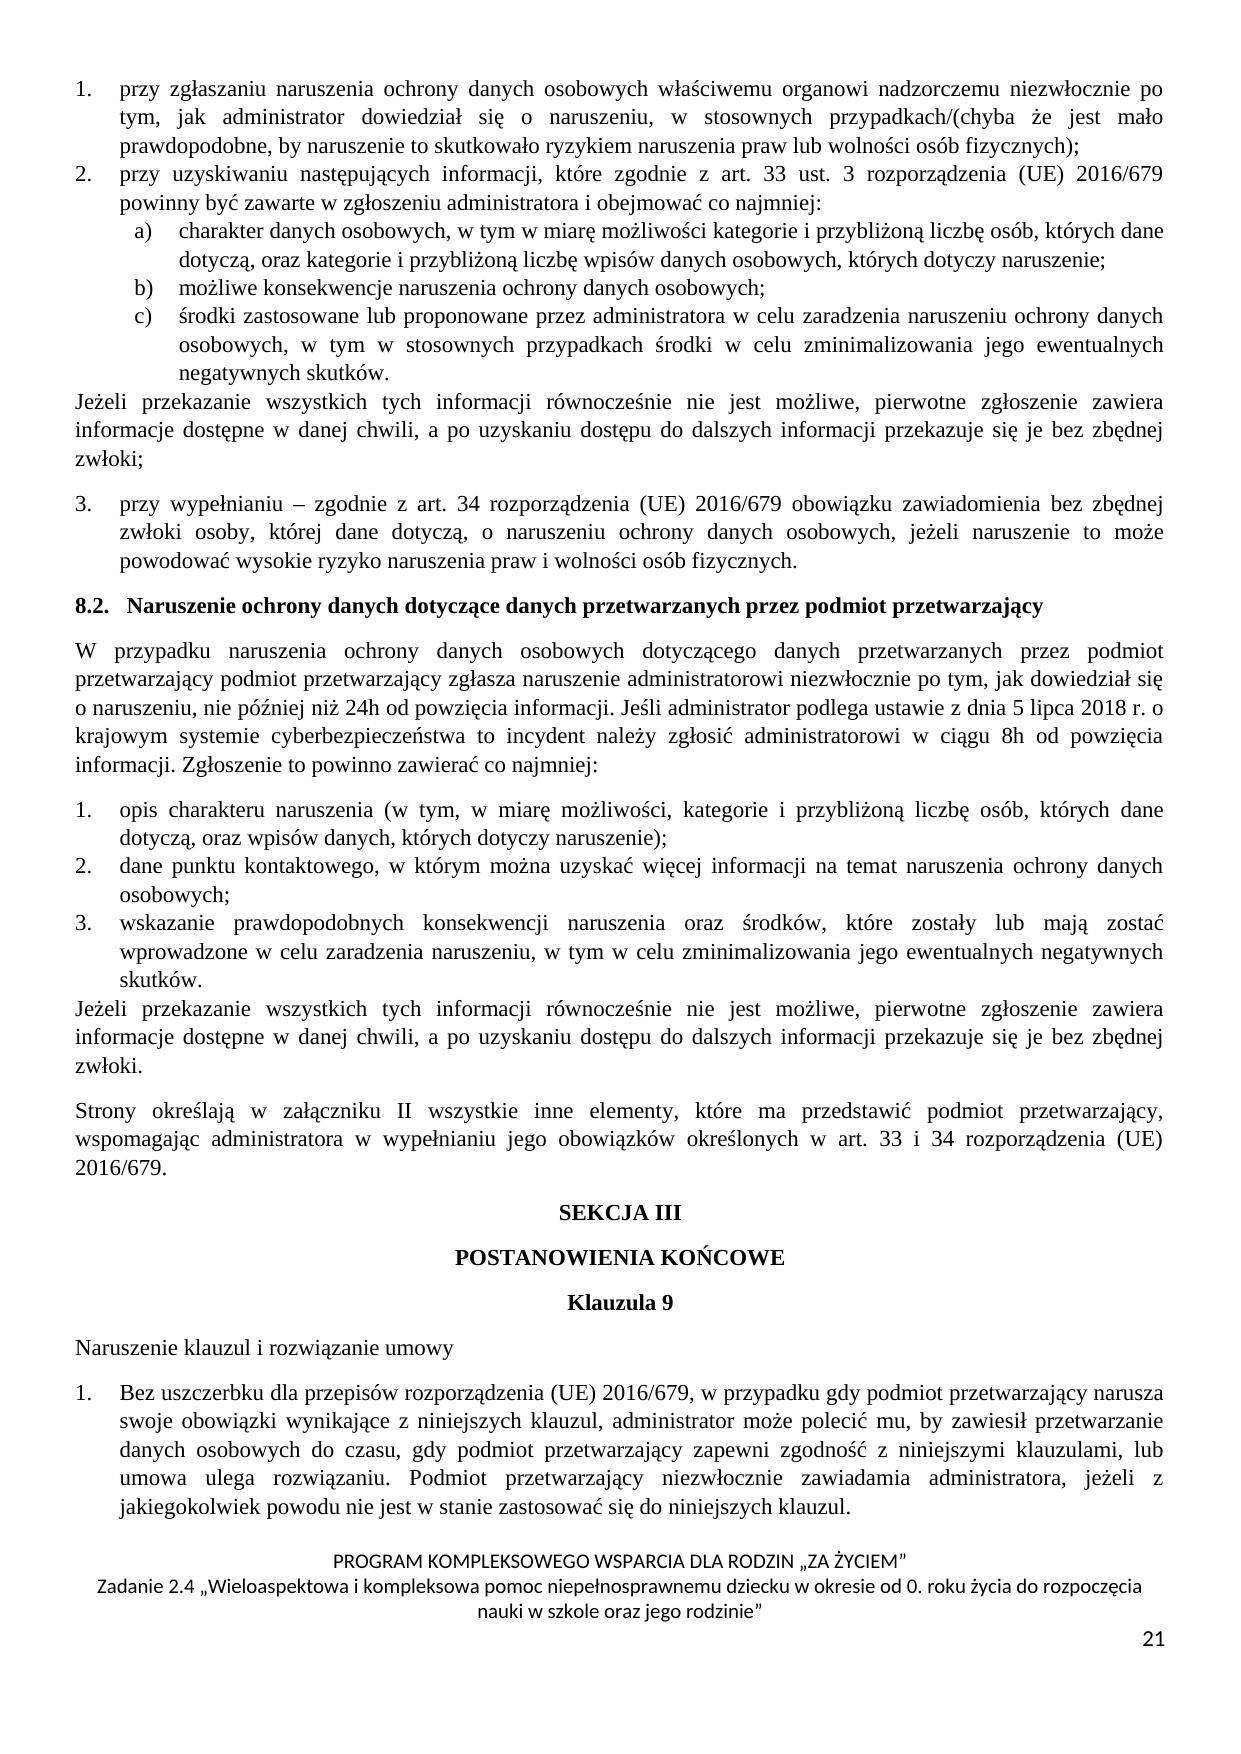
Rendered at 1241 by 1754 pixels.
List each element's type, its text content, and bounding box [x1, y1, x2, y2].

text SEKCJA III [75, 1199, 1165, 1225]
text Jeżeli przekazanie wszystkich tych informacji równocześnie nie jest możliwe, pierwotne zgłoszenie zawiera informacje dostępne w danej chwili, a po uzyskaniu dostępu do dalszych informacji przekazuje się je bez zbędnej zwłoki. [75, 995, 1165, 1078]
text Strony określają w załączniku II wszystkie inne elementy, które ma przedstawić podmiot przetwarzający, wspomagając administratora w wypełnianiu jego obowiązków określonych w art. 33 i 34 rozporządzenia (UE) 2016/679. [75, 1097, 1165, 1180]
text W przypadku naruszenia ochrony danych osobowych dotyczącego danych przetwarzanych przez podmiot przetwarzający podmiot przetwarzający zgłasza naruszenie administratorowi niezwłocznie po tym, jak dowiedział się o naruszeniu, nie później niż 24h od powzięcia informacji. Jeśli administrator podlega ustawie z dnia 5 lipca 2018 r. o krajowym systemie cyberbezpieczeństwa to incydent należy zgłosić administratorowi w ciągu 8h od powzięcia informacji. Zgłoszenie to powinno zawierać co najmniej: [75, 637, 1165, 777]
list możliwe konsekwencje naruszenia ochrony danych osobowych; [134, 274, 1165, 300]
list środki zastosowane lub proponowane przez administratora w celu zaradzenia naruszeniu ochrony danych osobowych, w tym w stosownych przypadkach środki w celu zminimalizowania jego ewentualnych negatywnych skutków. [134, 302, 1165, 386]
list dane punktu kontaktowego, w którym można uzyskać więcej informacji na temat naruszenia ochrony danych osobowych; [75, 853, 1165, 907]
list wskazanie prawdopodobnych konsekwencji naruszenia oraz środków, które zostały lub mają zostać wprowadzone w celu zaradzenia naruszeniu, w tym w celu zminimalizowania jego ewentualnych negatywnych skutków. [75, 909, 1165, 993]
text Jeżeli przekazanie wszystkich tych informacji równocześnie nie jest możliwe, pierwotne zgłoszenie zawiera informacje dostępne w danej chwili, a po uzyskaniu dostępu do dalszych informacji przekazuje się je bez zbędnej zwłoki; [75, 388, 1165, 471]
text POSTANOWIENIA KOŃCOWE [75, 1244, 1165, 1270]
list Bez uszczerbku dla przepisów rozporządzenia (UE) 2016/679, w przypadku gdy podmiot przetwarzający narusza swoje obowiązki wynikające z niniejszych klauzul, administrator może polecić mu, by zawiesił przetwarzanie danych osobowych do czasu, gdy podmiot przetwarzający zapewni zgodność z niniejszymi klauzulami, lub umowa ulega rozwiązaniu. Podmiot przetwarzający niezwłocznie zawiadamia administratora, jeżeli z jakiegokolwiek powodu nie jest w stanie zastosować się do niniejszych klauzul. [75, 1379, 1165, 1519]
list przy uzyskiwaniu następujących informacji, które zgodnie z art. 33 ust. 3 rozporządzenia (UE) 2016/679 powinny być zawarte w zgłoszeniu administratora i obejmować co najmniej: [75, 160, 1165, 215]
list charakter danych osobowych, w tym w miarę możliwości kategorie i przybliżoną liczbę osób, których dane dotyczą, oraz kategorie i przybliżoną liczbę wpisów danych osobowych, których dotyczy naruszenie; [134, 217, 1165, 272]
list przy zgłaszaniu naruszenia ochrony danych osobowych właściwemu organowi nadzorczemu niezwłocznie po tym, jak administrator dowiedział się o naruszeniu, w stosownych przypadkach/(chyba że jest mało prawdopodobne, by naruszenie to skutkowało ryzykiem naruszenia praw lub wolności osób fizycznych); [75, 75, 1165, 158]
text 8.2. Naruszenie ochrony danych dotyczące danych przetwarzanych przez podmiot przetwarzający [75, 592, 1165, 618]
text Naruszenie klauzul i rozwiązanie umowy [75, 1334, 1165, 1360]
text Klauzula 9 [75, 1289, 1165, 1315]
list opis charakteru naruszenia (w tym, w miarę możliwości, kategorie i przybliżoną liczbę osób, których dane dotyczą, oraz wpisów danych, których dotyczy naruszenie); [75, 796, 1165, 851]
text 3. przy wypełnianiu – zgodnie z art. 34 rozporządzenia (UE) 2016/679 obowiązku zawiadomienia bez zbędnej zwłoki osoby, której dane dotyczą, o naruszeniu ochrony danych osobowych, jeżeli naruszenie to może powodować wysokie ryzyko naruszenia praw i wolności osób fizycznych. [75, 490, 1165, 573]
